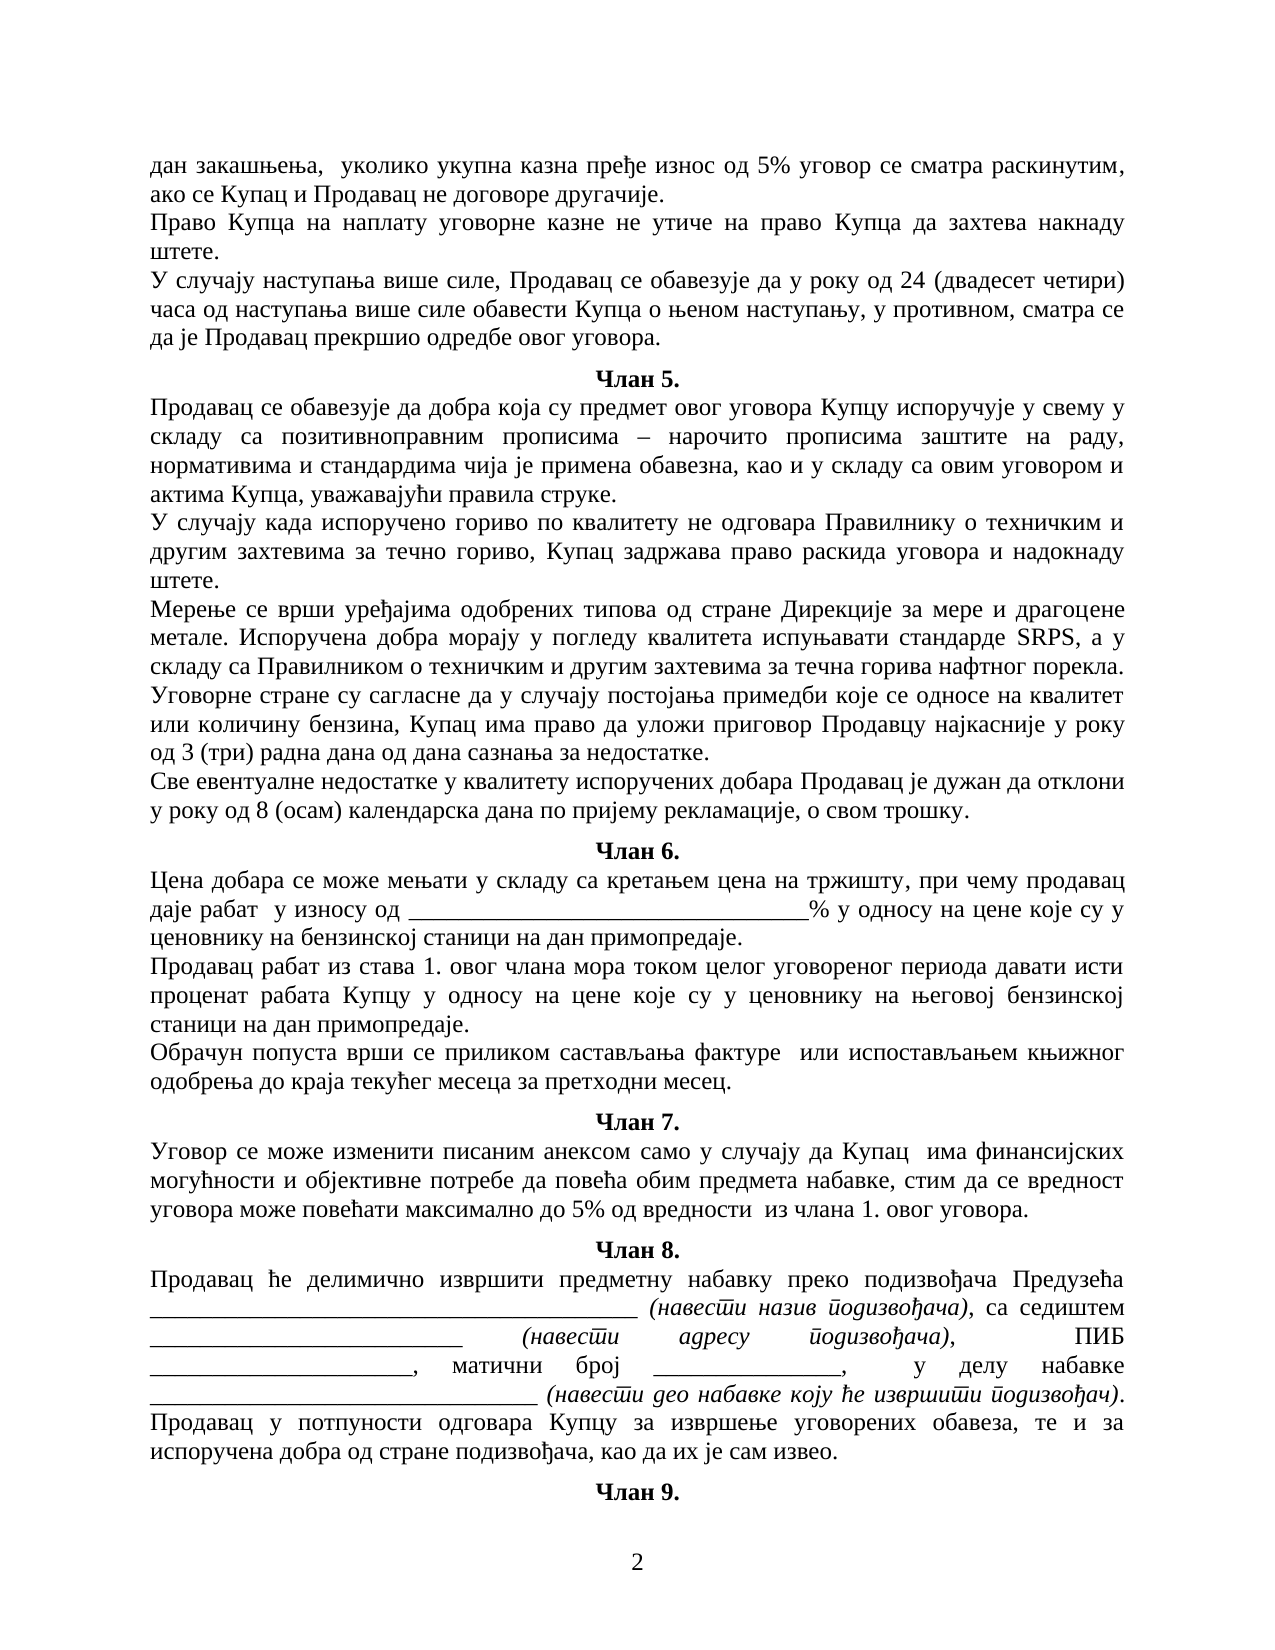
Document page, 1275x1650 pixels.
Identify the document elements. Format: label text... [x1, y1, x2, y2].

text Обрачун попуста врши се приликом састављања фактуре или испостављањем књижног одобрења до краја текућег месеца за претходни месец. [150, 1037, 1125, 1095]
text Продавац ће делимично извршити предметну набавку преко подизвођача Предузећа _______________________________________ (навести назив подизвођача), са седиштем _________________________ (навести адресу подизвођача), ПИБ _____________________, матични број _______________, у делу набавке _______________________________ (навести део набавке коју ће извршити подизвођач). Продавац у потпуности одговара Купцу за извршење уговорених обавеза, те и за испоручена добра од стране подизвођача, као да их је сам извео. [150, 1264, 1125, 1465]
text Члан 6. [150, 836, 1125, 865]
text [150, 150, 1125, 207]
text Право Купца на наплату уговорне казне не утиче на право Купца да захтева накнаду штете. [150, 207, 1125, 265]
text Члан 5. [150, 364, 1125, 392]
text У случају наступања више силе, Продавац се обавезује да у року од 24 (двадесет четири) часа од наступања више силе обавести Купца о њеном наступању, у противном, сматра се да је Продавац прекршио одредбе овог уговора. [150, 265, 1125, 351]
text Уговор се може изменити писаним анексом само у случају да Купац има финансијских могућности и објективне потребе да повећа обим предмета набавке, стим да се вредност уговора може повећати максимално до 5% од вредности из члана 1. овог уговора. [150, 1136, 1125, 1222]
text Продавац рабат из става 1. овог члана мора током целог уговореног периода давати исти проценат рабата Купцу у односу на цене које су у ценовнику на његовој бензинској станици на дан примопредаје. [150, 951, 1125, 1037]
text Члан 9. [150, 1477, 1125, 1506]
text Члан 8. [150, 1235, 1125, 1264]
text Члан 7. [150, 1107, 1125, 1136]
text Све евентуалне недостатке у квалитету испоручених добара Продавац је дужан да отклони у року од 8 (осам) календарска дана по пријему рекламације, о свом трошку. [150, 766, 1125, 824]
text У случају када испоручено гориво по квалитету не одговара Правилнику о техничким и другим захтевима за течно гориво, Купац задржава право раскида уговора и надокнаду штете. [150, 507, 1125, 594]
text Продавац се обавезује да добра која су предмет овог уговора Купцу испоручује у свему у складу са позитивноправним прописима – нарочито прописима заштите на раду, нормативима и стандардима чија је примена обавезна, као и у складу са овим уговором и актима Купца, уважавајући правила струке. [150, 392, 1125, 507]
text Мерење се врши уређајима одобрених типова од стране Дирекције за мере и драгоцeне метале. Испоручена добра морају у погледу квалитета испуњавати стандарде SRPS, а у складу са Правилником о техничким и другим захтевима за течна горива нафтног порекла. Уговорне стране су сагласне да у случају постојања примедби које се односе на квалитет или количину бензина, Купац има право да уложи приговор Продавцу најкасније у року од 3 (три) радна дана од дана сазнања за недостатке. [150, 594, 1125, 766]
text Цена добара се може мењати у складу са кретањем цена на тржишту, при чему продавац даје рабат у износу од ________________________________% у односу на цене које су у ценовнику на бензинској станици на дан примопредаје. [150, 865, 1125, 951]
